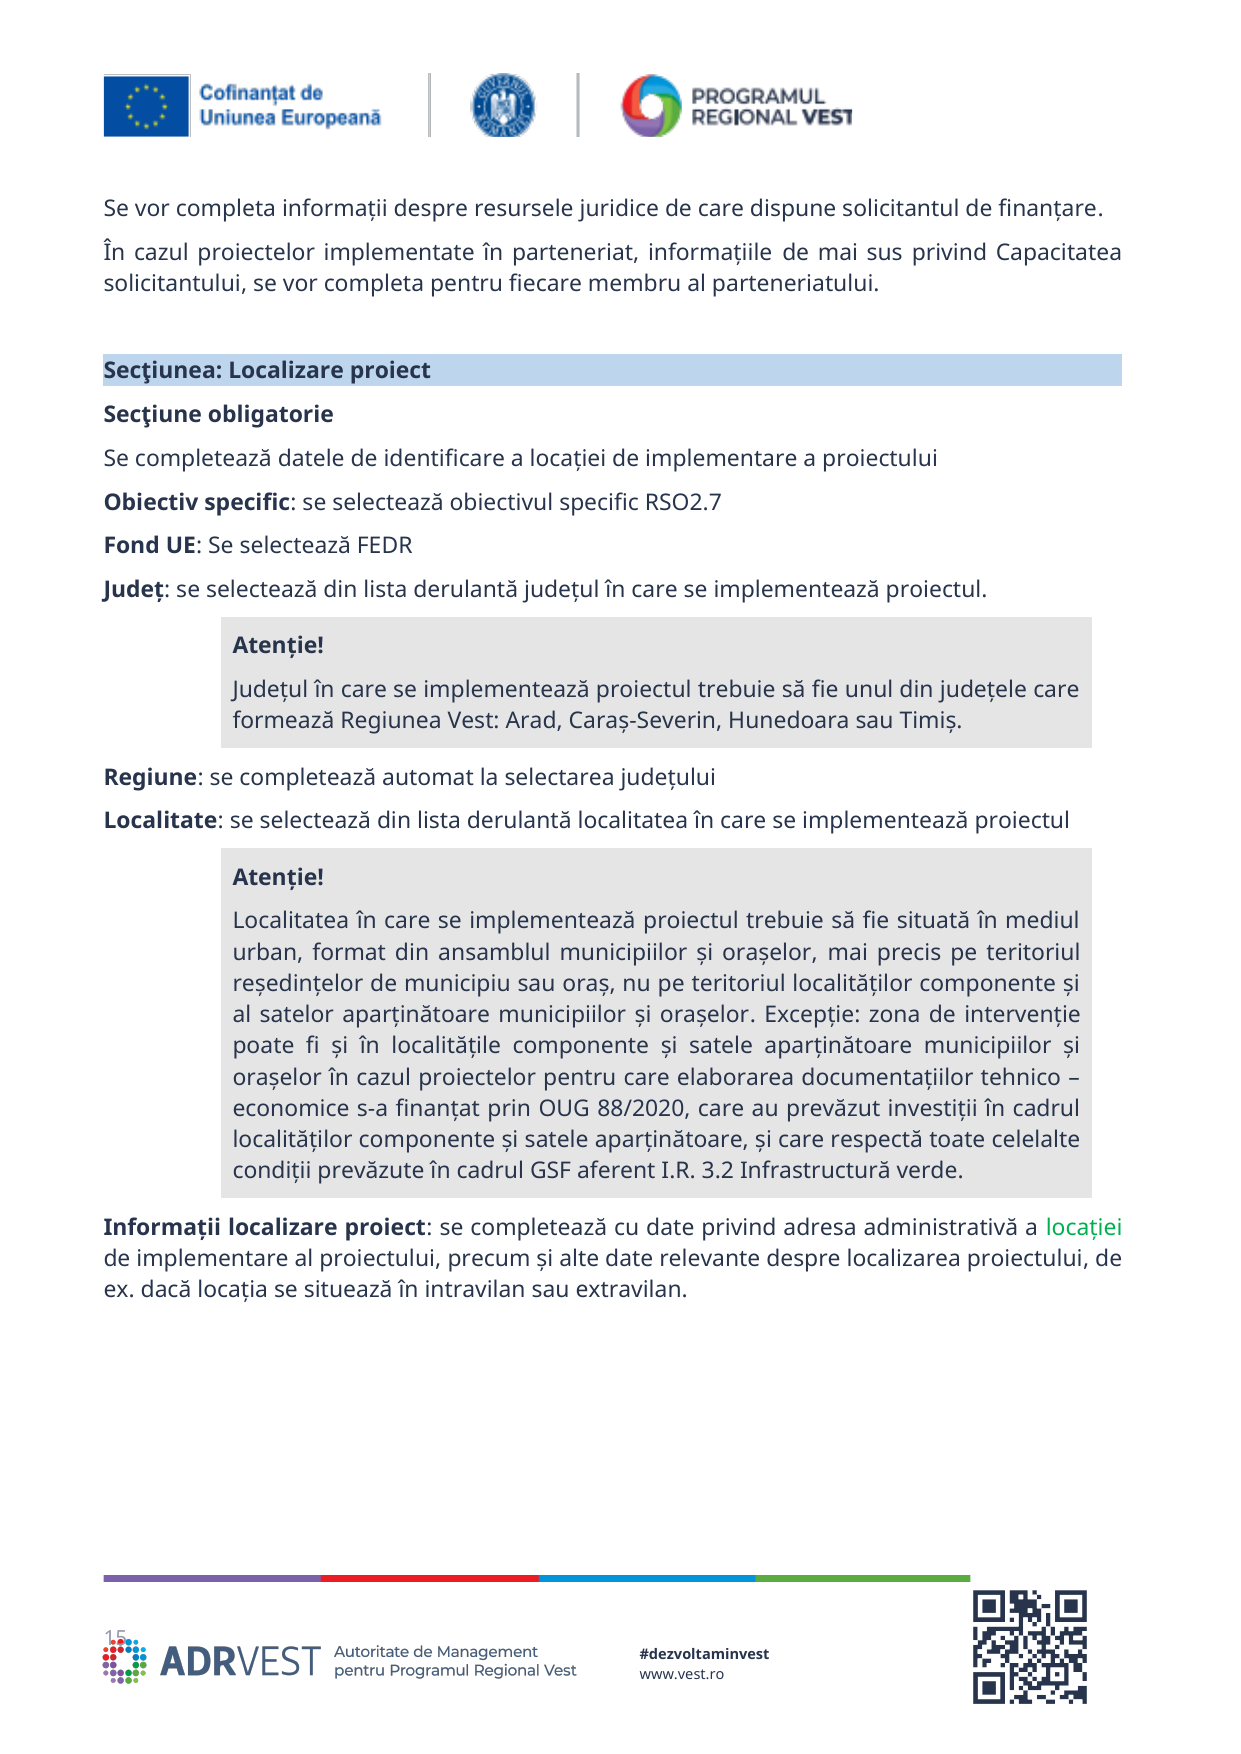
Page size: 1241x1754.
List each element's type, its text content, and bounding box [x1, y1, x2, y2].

picture [964, 1581, 1096, 1713]
table_header Atenție! Județul în care se implementează proiectul trebuie să fie unul din județele care formează Regiunea Vest: Arad, Caraș-Severin, Hunedoara sau Timiș. [221, 617, 1092, 748]
text Secţiune obligatorie [103, 398, 1122, 429]
text Se completează datele de identificare a locației de implementare a proiectului [103, 442, 1122, 473]
text În cazul proiectelor implementate în parteneriat, informațiile de mai sus privind Capacitatea solicitantului, se vor completa pentru fiecare membru al parteneriatului. [103, 236, 1122, 298]
text Obiectiv specific: se selectează obiectivul specific RSO2.7 [103, 486, 1122, 517]
text Informații localizare proiect: se completează cu date privind adresa administrativă a locației de implementare al proiectului, precum și alte date relevante despre localizarea proiectului, de ex. dacă locația se situează în intravilan sau extravilan. [103, 1211, 1122, 1304]
text Secţiunea: Localizare proiect [103, 354, 1122, 386]
text Regiune: se completează automat la selectarea județului [103, 761, 1122, 792]
picture [93, 1636, 582, 1687]
text Localitate: se selectează din lista derulantă localitatea în care se implementează proiectul [103, 804, 1122, 836]
table_header Atenție! Localitatea în care se implementează proiectul trebuie să fie situată în mediul urban, format din ansamblul municipiilor și orașelor, mai precis pe teritoriul reședințelor de municipiu sau oraș, nu pe teritoriul localităților componente și al satelor aparținătoare municipiilor și orașelor. Excepție: zona de intervenție poate fi și în localitățile componente și satele aparținătoare municipiilor și orașelor în cazul proiectelor pentru care elaborarea documentațiilor tehnico – economice s-a finanțat prin OUG 88/2020, care au prevăzut investiții în cadrul localităților componente și satele aparținătoare, și care respectă toate celelalte condiții prevăzute în cadrul GSF aferent I.R. 3.2 Infrastructură verde. [221, 848, 1092, 1198]
text Se vor completa informații despre resursele juridice de care dispune solicitantul de finanțare. [103, 192, 1122, 223]
text Județ: se selectează din lista derulantă județul în care se implementează proiectul. [103, 573, 1122, 604]
text Fond UE: Se selectează FEDR [103, 529, 1122, 561]
